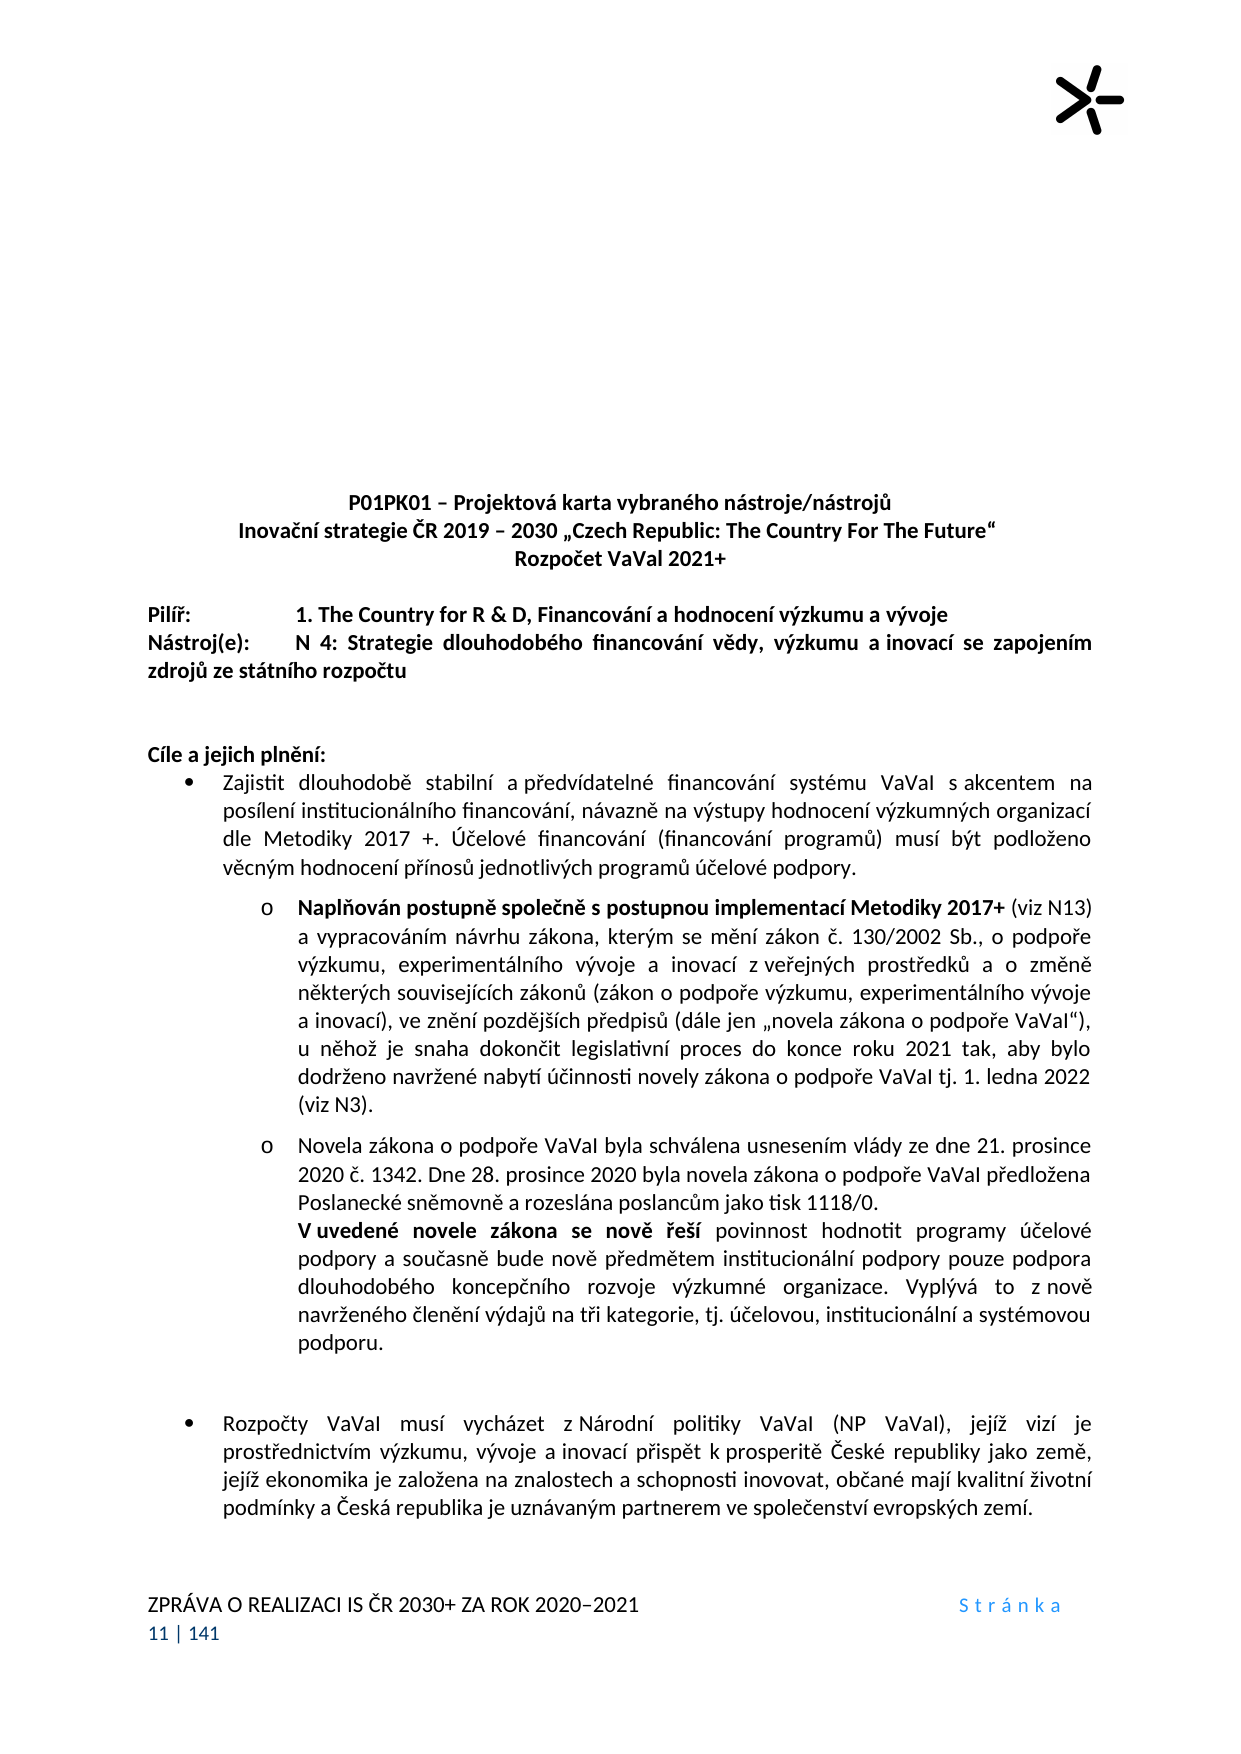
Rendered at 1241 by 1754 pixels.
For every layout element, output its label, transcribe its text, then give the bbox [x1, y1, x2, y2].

text Nástroj(e): N 4: Strategie dlouhodobého financování vědy, výzkumu a inovací se zapojením zdrojů ze státního rozpočtu [148, 628, 1092, 684]
list V uvedené novele zákona se nově řeší povinnost hodnotit programy účelové podpory a současně bude nově předmětem institucionální podpory pouze podpora dlouhodobého koncepčního rozvoje výzkumné organizace. Vyplývá to z nově navrženého členění výdajů na tři kategorie, tj. účelovou, institucionální a systémovou podporu. [298, 1216, 1092, 1356]
text Inovační strategie ČR 2019 – 2030 „Czech Republic: The Country For The Future“ Rozpočet VaVal 2021+ [148, 516, 1092, 572]
list Naplňován postupně společně s postupnou implementací Metodiky 2017+ (viz N13) a vypracováním návrhu zákona, kterým se mění zákon č. 130/2002 Sb., o podpoře výzkumu, experimentálního vývoje a inovací z veřejných prostředků a o změně některých souvisejících zákonů (zákon o podpoře výzkumu, experimentálního vývoje a inovací), ve znění pozdějších předpisů (dále jen „novela zákona o podpoře VaVaI“), u něhož je snaha dokončit legislativní proces do konce roku 2021 tak, aby bylo dodrženo navržené nabytí účinnosti novely zákona o podpoře VaVaI tj. 1. ledna 2022 (viz N3). [260, 893, 1092, 1118]
text Cíle a jejich plnění: [148, 741, 1092, 768]
text Pilíř: 1. The Country for R & D, Financování a hodnocení výzkumu a vývoje [148, 600, 1092, 628]
text P01PK01 – Projektová karta vybraného nástroje/nástrojů [148, 488, 1092, 516]
picture [1050, 63, 1128, 135]
list Zajistit dlouhodobě stabilní a předvídatelné financování systému VaVaI s akcentem na posílení institucionálního financování, návazně na výstupy hodnocení výzkumných organizací dle Metodiky 2017 +. Účelové financování (financování programů) musí být podloženo věcným hodnocení přínosů jednotlivých programů účelové podpory. [185, 768, 1092, 881]
list Rozpočty VaVaI musí vycházet z Národní politiky VaVaI (NP VaVaI), jejíž vizí je prostřednictvím výzkumu, vývoje a inovací přispět k prosperitě České republiky jako země, jejíž ekonomika je založena na znalostech a schopnosti inovovat, občané mají kvalitní životní podmínky a Česká republika je uznávaným partnerem ve společenství evropských zemí. [185, 1409, 1092, 1521]
list Novela zákona o podpoře VaVaI byla schválena usnesením vlády ze dne 21. prosince 2020 č. 1342. Dne 28. prosince 2020 byla novela zákona o podpoře VaVaI předložena Poslanecké sněmovně a rozeslána poslancům jako tisk 1118/0. [260, 1131, 1092, 1216]
